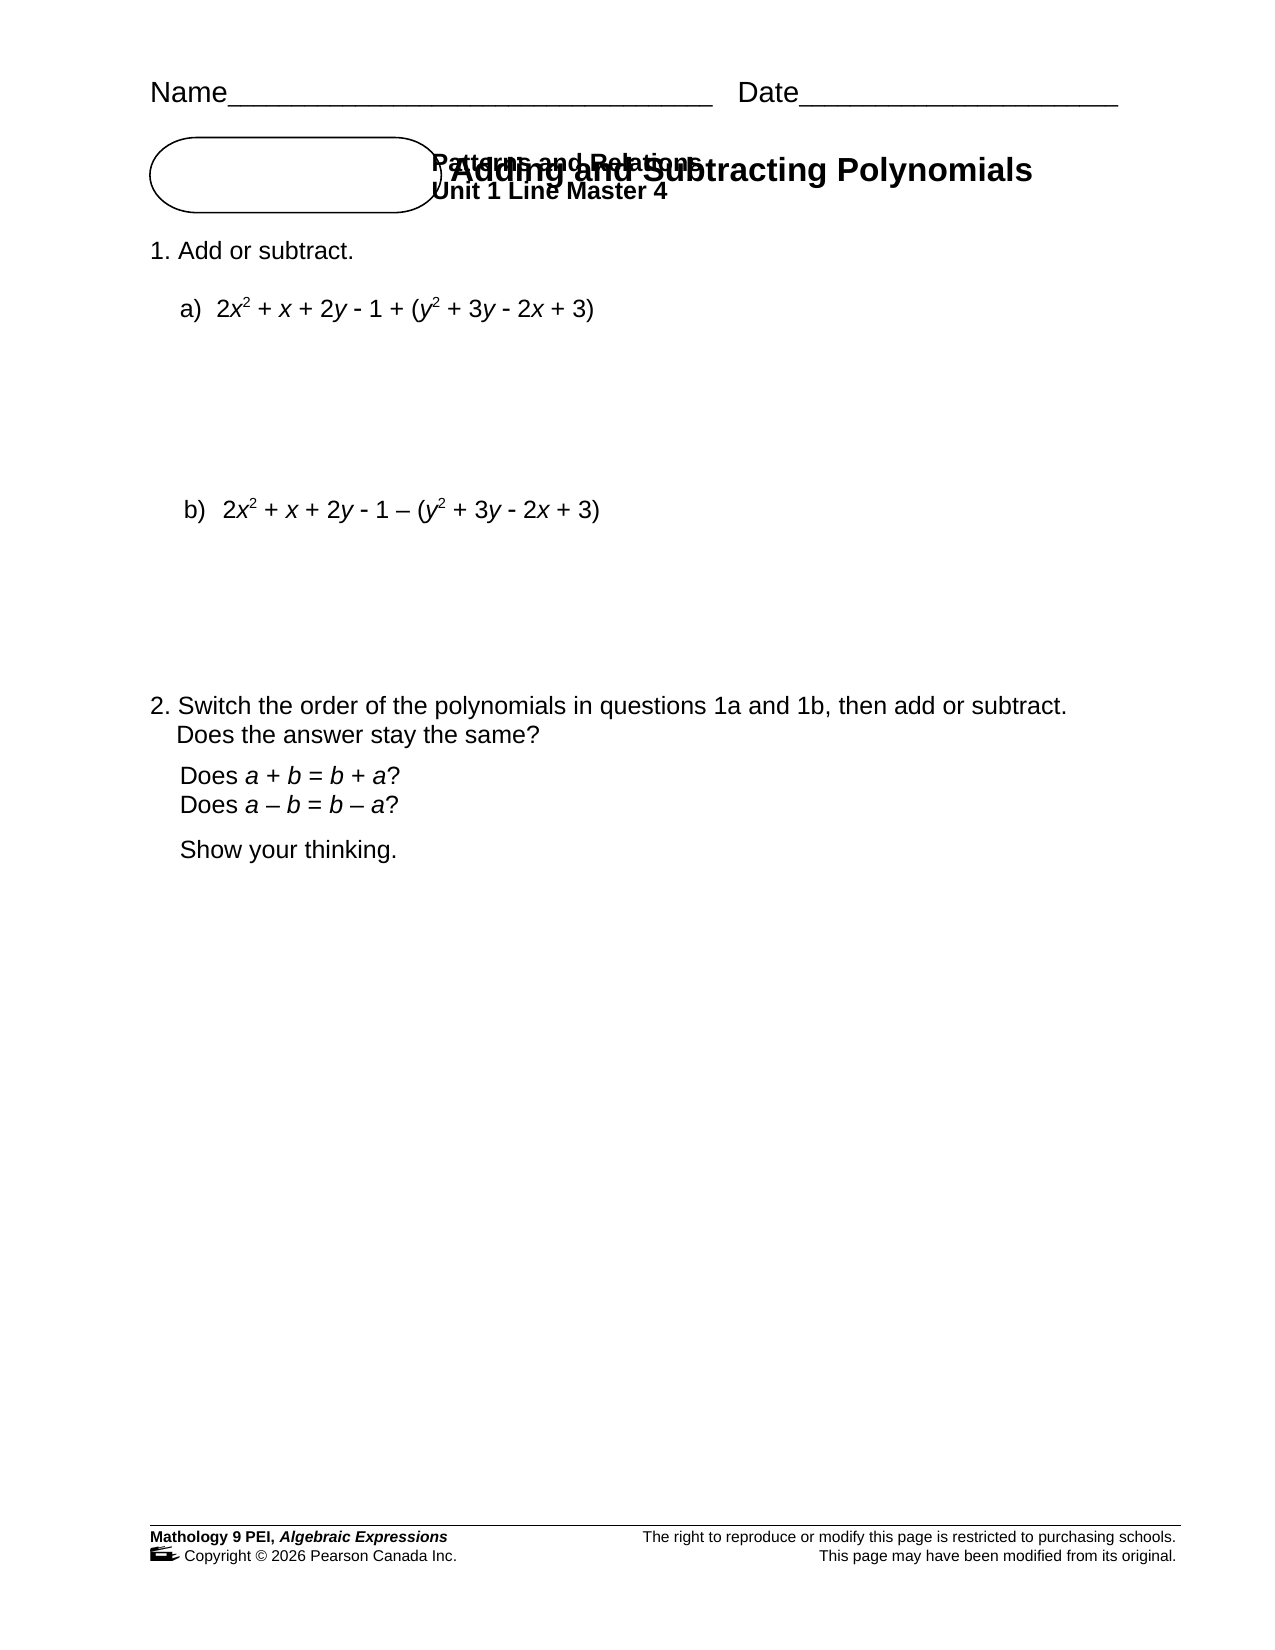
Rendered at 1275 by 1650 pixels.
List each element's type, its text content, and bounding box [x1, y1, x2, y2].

picture [150, 1546, 180, 1561]
list 2x2 + x + 2y 1 + (y2 + 3y 2x + 3) [179, 294, 1181, 323]
text 1. Add or subtract. [150, 236, 1181, 265]
text 2. Switch the order of the polynomials in questions 1a and 1b, then add or subtract. Does the answer stay the same? [150, 691, 1181, 748]
list Show your thinking. [179, 835, 1181, 864]
list Does a + b = b + a? [179, 761, 1181, 790]
list 2x2 + x + 2y 1 – (y2 + 3y 2x + 3) [183, 495, 1181, 524]
text Adding and Subtracting Polynomials [432, 150, 1181, 188]
list Does a – b = b – a? [179, 790, 1181, 818]
